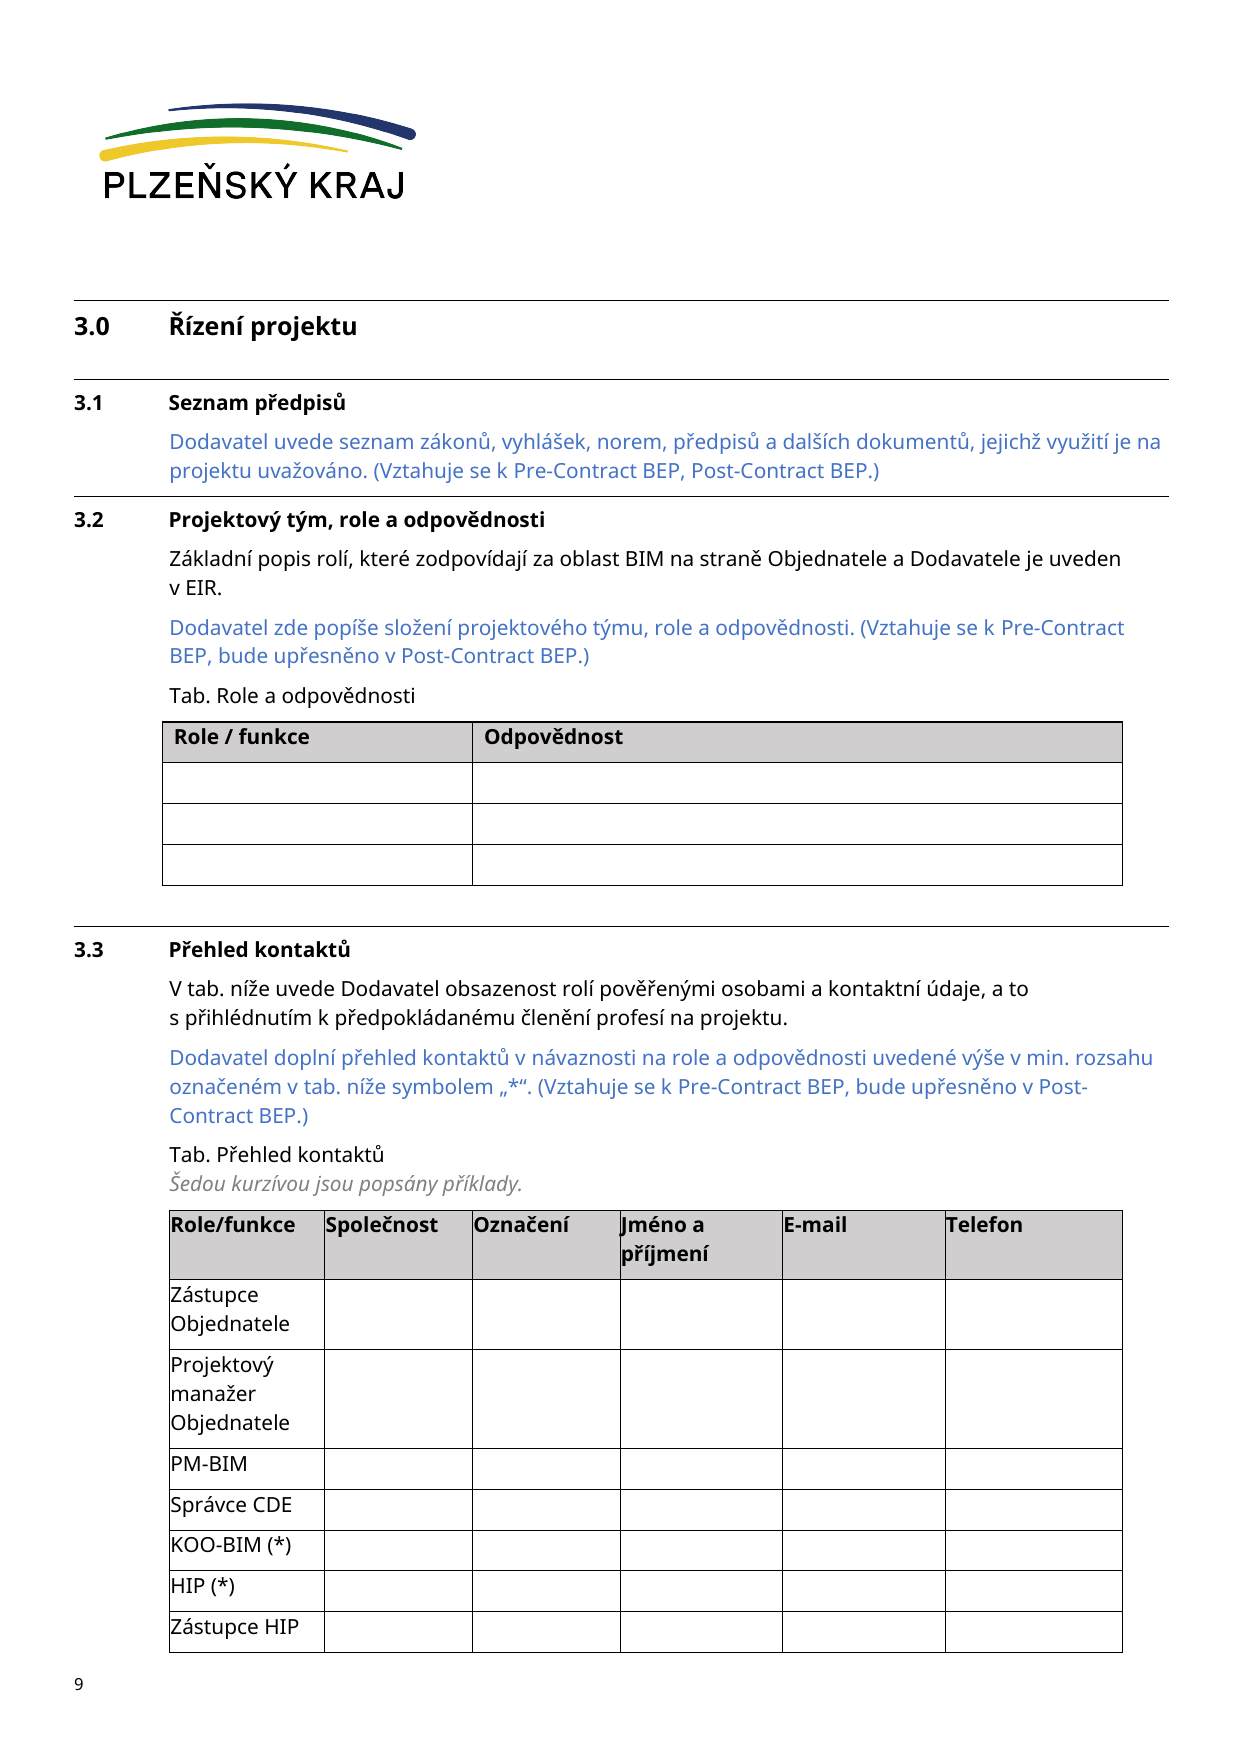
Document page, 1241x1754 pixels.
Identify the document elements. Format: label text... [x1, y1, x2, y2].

table_header Role / funkce [163, 723, 472, 762]
text Dodavatel doplní přehled kontaktů v návaznosti na role a odpovědnosti uvedené výše v min. rozsahu označeném v tab. níže symbolem „*“. (Vztahuje se k Pre-Contract BEP, bude upřesněno v Post-Contract BEP.) [169, 1043, 1169, 1129]
table_cell [946, 1571, 1122, 1611]
table_cell [783, 1531, 945, 1570]
table_cell [621, 1571, 782, 1611]
subtitle Seznam předpisů [74, 380, 1169, 416]
table_cell [783, 1280, 945, 1349]
table_cell Projektový manažer Objednatele [170, 1350, 324, 1448]
text Dodavatel uvede seznam zákonů, vyhlášek, norem, předpisů a dalších dokumentů, jejichž využití je na projektu uvažováno. (Vztahuje se k Pre-Contract BEP, Post-Contract BEP.) [169, 427, 1169, 484]
table_header Telefon [946, 1211, 1122, 1279]
table_cell [163, 804, 472, 844]
table_header Jméno a příjmení [621, 1211, 782, 1279]
table_cell [946, 1449, 1122, 1489]
text Tab. Přehled kontaktů Šedou kurzívou jsou popsány příklady. [169, 1141, 1169, 1198]
table_cell [473, 1280, 620, 1349]
subtitle Přehled kontaktů [74, 927, 1169, 963]
table_cell [163, 763, 472, 803]
table_cell [325, 1280, 472, 1349]
table_cell [783, 1350, 945, 1448]
table_cell [473, 1531, 620, 1570]
table_cell [621, 1531, 782, 1570]
text V tab. níže uvede Dodavatel obsazenost rolí pověřenými osobami a kontaktní údaje, a to s přihlédnutím k předpokládanému členění profesí na projektu. [169, 974, 1169, 1031]
table_header Role/funkce [170, 1211, 324, 1279]
table_header E-mail [783, 1211, 945, 1279]
table_cell [473, 1571, 620, 1611]
subtitle Řízení projektu [74, 301, 1169, 343]
table_cell [621, 1350, 782, 1448]
table_cell [325, 1350, 472, 1448]
table_cell [473, 1449, 620, 1489]
table_cell [783, 1449, 945, 1489]
table_cell [325, 1490, 472, 1529]
table_cell [946, 1612, 1122, 1652]
table_cell [473, 804, 1122, 844]
text Základní popis rolí, které zodpovídají za oblast BIM na straně Objednatele a Dodavatele je uveden v EIR. [169, 544, 1169, 601]
table_cell KOO-BIM (*) [170, 1531, 324, 1570]
table_cell [163, 845, 472, 885]
table_cell [621, 1490, 782, 1529]
table_cell [621, 1449, 782, 1489]
table_cell [325, 1612, 472, 1652]
table_cell [473, 1350, 620, 1448]
table_cell [473, 845, 1122, 885]
table_header Odpovědnost [473, 723, 1122, 762]
table_cell [325, 1571, 472, 1611]
subtitle Projektový tým, role a odpovědnosti [74, 497, 1169, 533]
table_cell [783, 1490, 945, 1529]
table_cell [473, 1490, 620, 1529]
table_cell Správce CDE [170, 1490, 324, 1529]
table_cell [946, 1490, 1122, 1529]
table_cell [783, 1612, 945, 1652]
table_cell Zástupce HIP (*) [170, 1612, 324, 1652]
table_header Označení [473, 1211, 620, 1279]
picture [73, 78, 442, 225]
table_cell PM-BIM [170, 1449, 324, 1489]
table_cell [473, 1612, 620, 1652]
table_cell [473, 763, 1122, 803]
text Tab. Role a odpovědnosti [169, 682, 1169, 710]
table_cell [783, 1571, 945, 1611]
table_cell [325, 1531, 472, 1570]
table_cell Zástupce Objednatele [170, 1280, 324, 1349]
table_cell [946, 1350, 1122, 1448]
table_cell HIP (*) [170, 1571, 324, 1611]
table_header Společnost [325, 1211, 472, 1279]
table_cell [325, 1449, 472, 1489]
table_cell [621, 1280, 782, 1349]
table_cell [621, 1612, 782, 1652]
table_cell [946, 1531, 1122, 1570]
text Dodavatel zde popíše složení projektového týmu, role a odpovědnosti. (Vztahuje se k Pre-Contract BEP, bude upřesněno v Post-Contract BEP.) [169, 613, 1169, 670]
table_cell [946, 1280, 1122, 1349]
